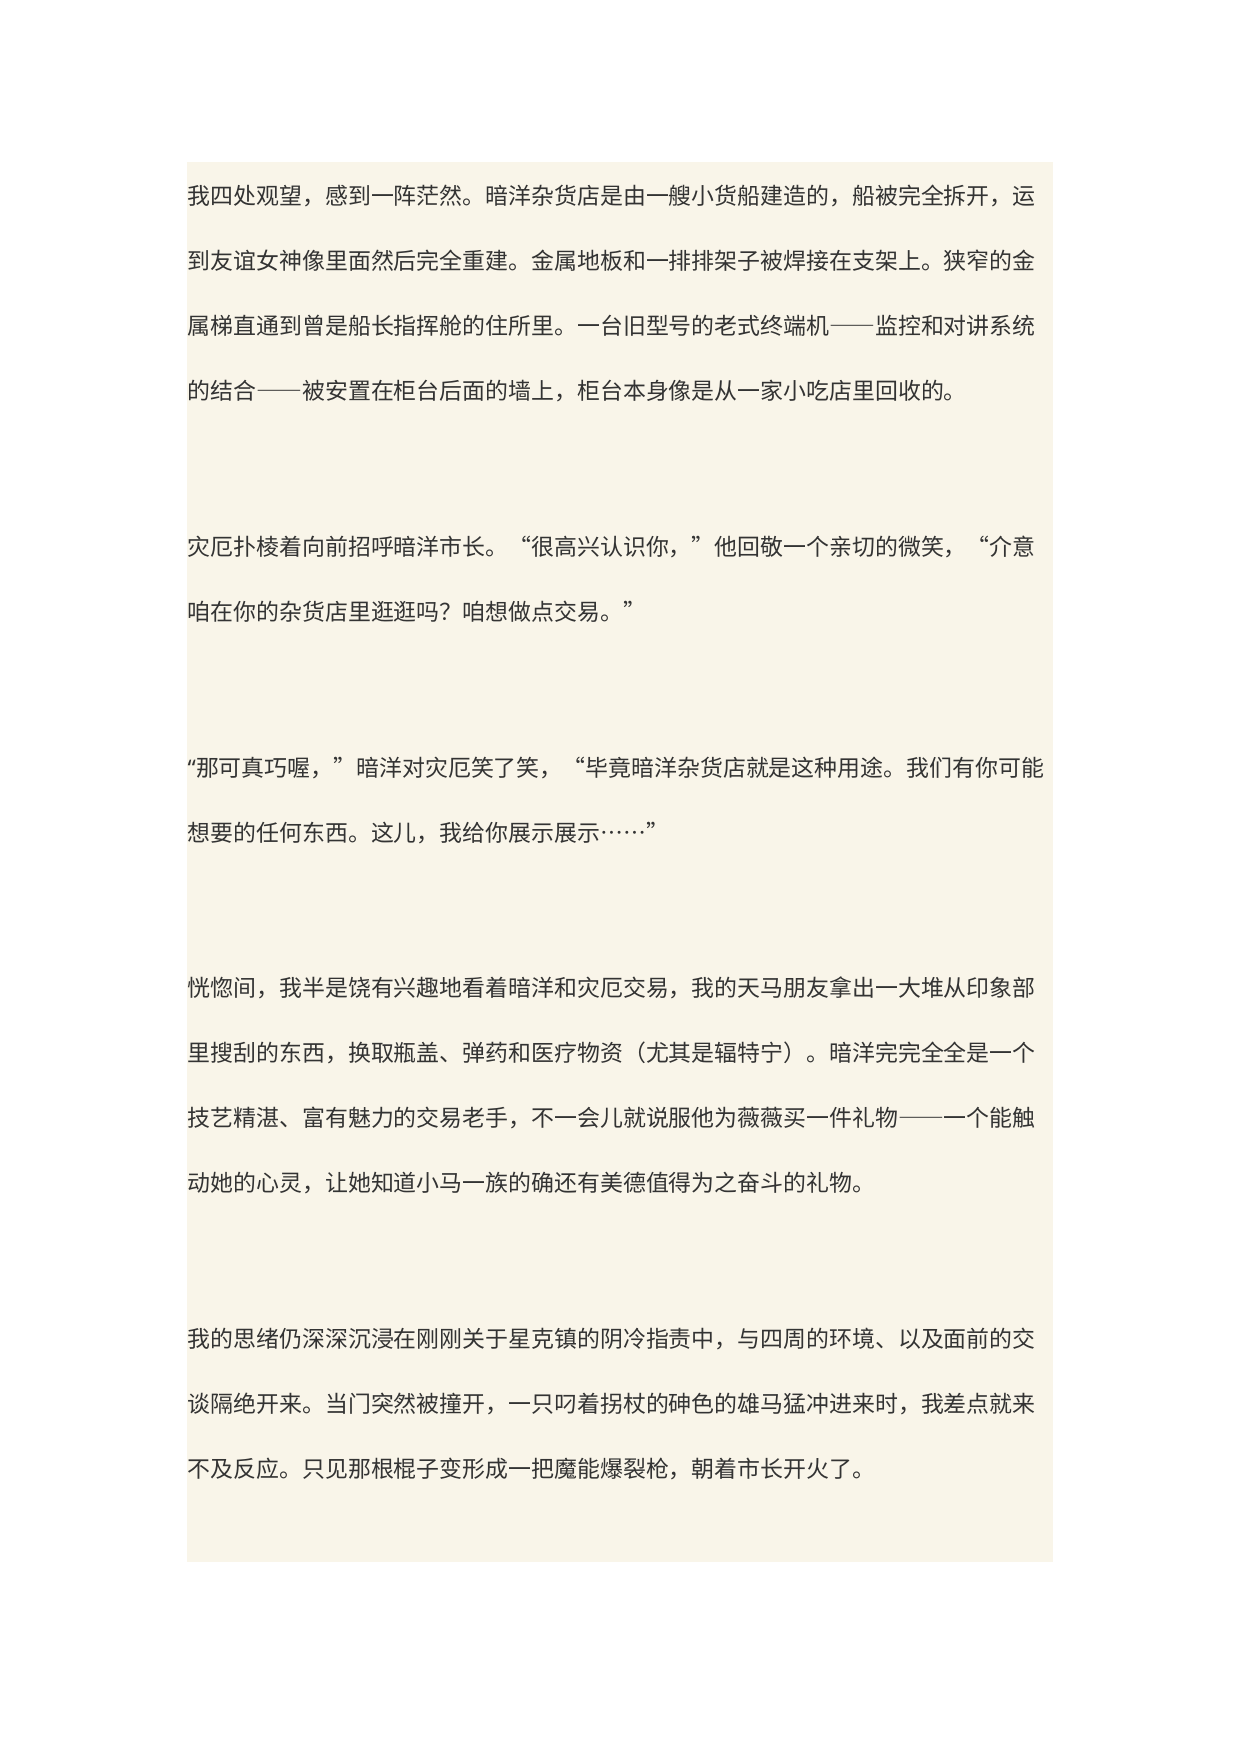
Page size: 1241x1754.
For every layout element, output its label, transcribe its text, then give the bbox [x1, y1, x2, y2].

text 灾厄扑棱着向前招呼暗洋市长。“很高兴认识你，”他回敬一个亲切的微笑，“介意咱在你的杂货店里逛逛吗？咱想做点交易。” [187, 513, 1053, 643]
text 我四处观望，感到一阵茫然。暗洋杂货店是由一艘小货船建造的，船被完全拆开，运到友谊女神像里面然后完全重建。金属地板和一排排架子被焊接在支架上。狭窄的金属梯直通到曾是船长指挥舱的住所里。一台旧型号的老式终端机——监控和对讲系统的结合——被安置在柜台后面的墙上，柜台本身像是从一家小吃店里回收的。 [187, 162, 1053, 422]
text 恍惚间，我半是饶有兴趣地看着暗洋和灾厄交易，我的天马朋友拿出一大堆从印象部里搜刮的东西，换取瓶盖、弹药和医疗物资（尤其是辐特宁）。暗洋完完全全是一个技艺精湛、富有魅力的交易老手，不一会儿就说服他为薇薇买一件礼物——一个能触动她的心灵，让她知道小马一族的确还有美德值得为之奋斗的礼物。 [187, 954, 1053, 1214]
text 我的思绪仍深深沉浸在刚刚关于星克镇的阴冷指责中，与四周的环境、以及面前的交谈隔绝开来。当门突然被撞开，一只叼着拐杖的砷色的雄马猛冲进来时，我差点就来不及反应。只见那根棍子变形成一把魔能爆裂枪，朝着市长开火了。 [187, 1305, 1053, 1500]
text “那可真巧喔，”暗洋对灾厄笑了笑，“毕竟暗洋杂货店就是这种用途。我们有你可能想要的任何东西。这儿，我给你展示展示……” [187, 734, 1053, 864]
